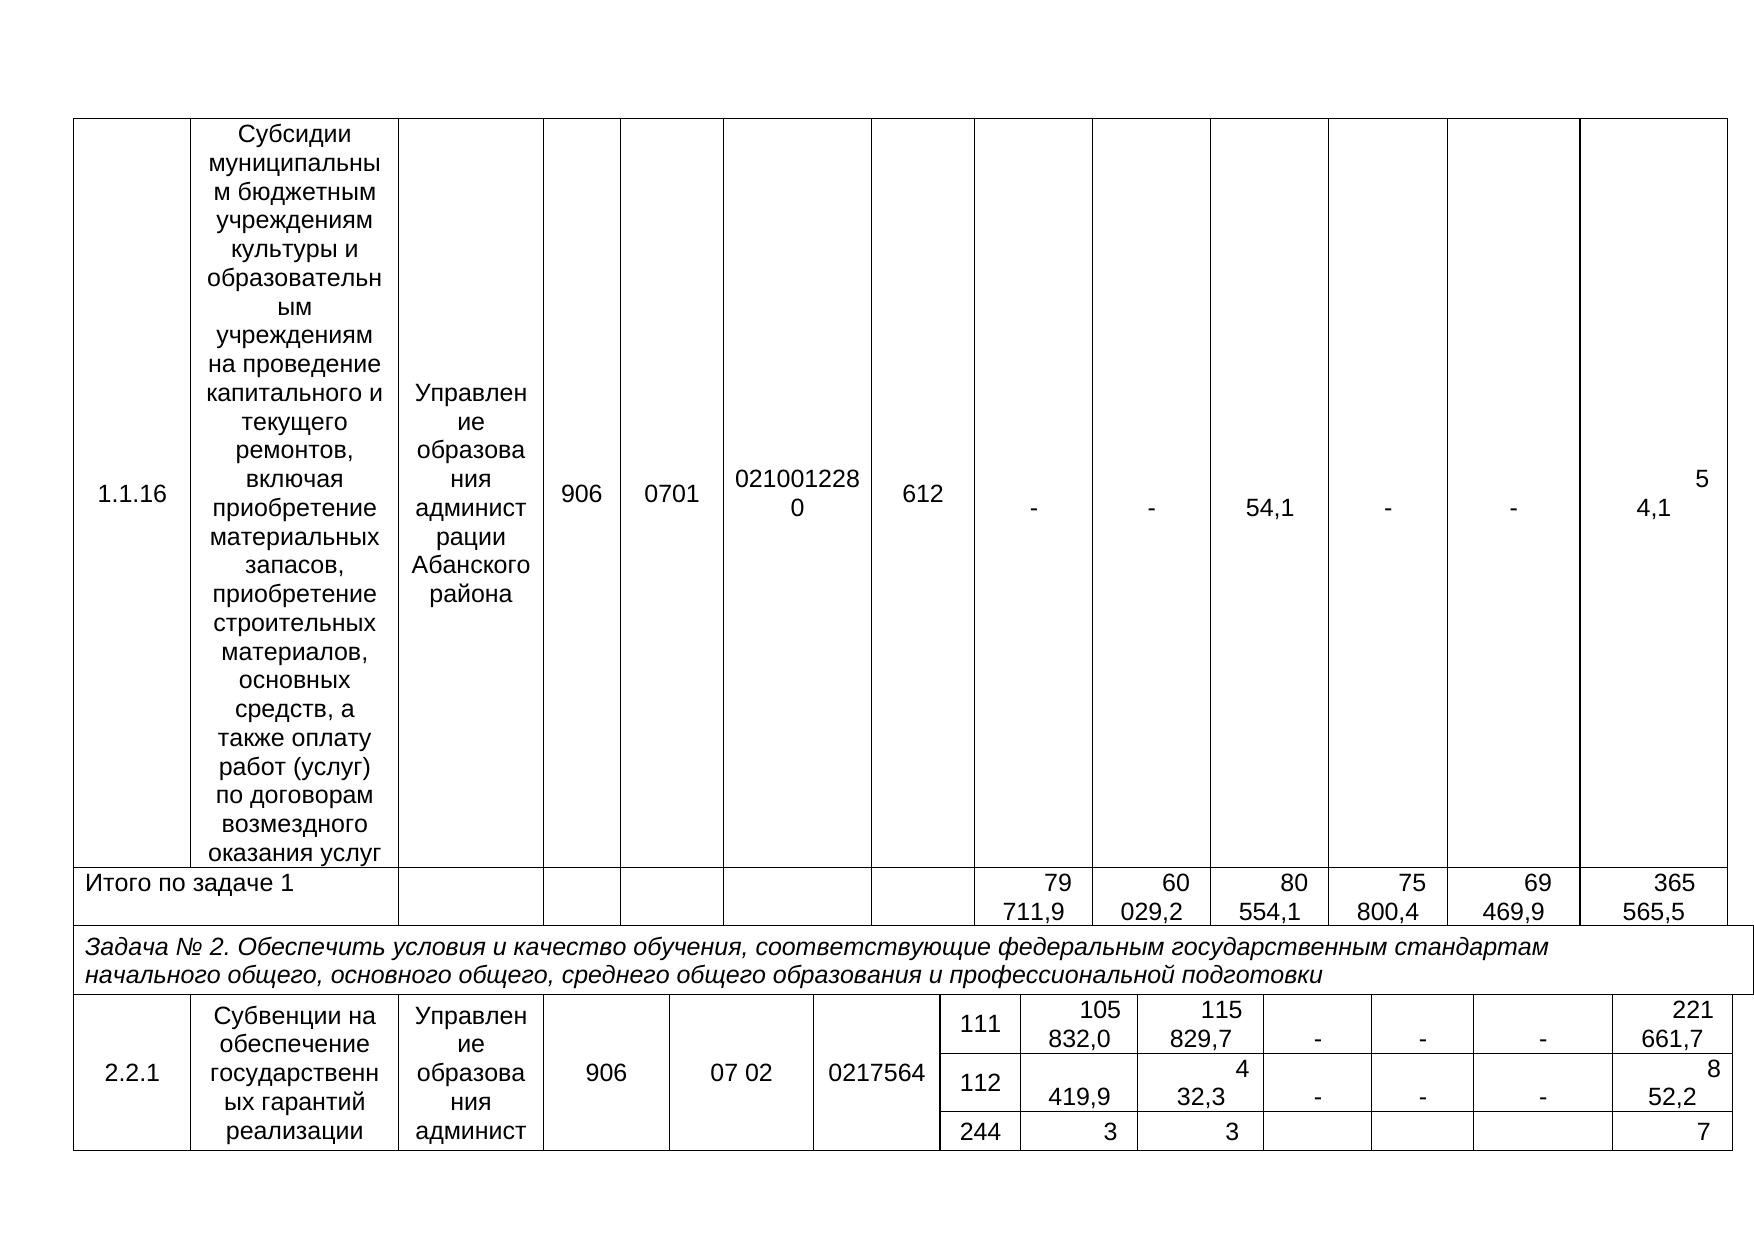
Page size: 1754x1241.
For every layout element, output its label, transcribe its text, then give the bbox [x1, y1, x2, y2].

table_cell 365 565,5 [1581, 868, 1727, 925]
table_cell 112 [941, 1054, 1020, 1111]
table_cell - [1264, 995, 1371, 1053]
table_cell 0217564 [814, 995, 939, 1150]
table_cell - [1329, 119, 1447, 867]
table_cell - [1264, 1112, 1371, 1150]
table_cell 7 735,6 [1613, 1112, 1732, 1150]
table_cell 111 [941, 995, 1020, 1053]
table_cell [544, 868, 620, 925]
table_cell - [1474, 1112, 1612, 1150]
table_cell 3 746,0 [1138, 1112, 1263, 1150]
table_cell 0210012280 [724, 119, 871, 867]
table_cell Субвенции на обеспечение государственных гарантий реализации прав на получение общедоступного и бесплатного начального общего, основного общего, среднего общего образования в муниципальных общеобразовательных организациях, обеспечение дополнительного образования детей в муниципальных общеобразовательных организациях [191, 995, 398, 1150]
table_cell 07 02 [670, 995, 813, 1150]
table_cell 3 989,6 [1021, 1112, 1137, 1150]
table_cell 432,3 [1138, 1054, 1263, 1111]
table_cell 906 [544, 119, 620, 867]
table_cell - [1372, 1112, 1473, 1150]
table_cell Субсидии муниципальным бюджетным учреждениям культуры и образовательным учреждениям на проведение капитального и текущего ремонтов, включая приобретение материальных запасов, приобретение строительных материалов, основных средств, а также оплату работ (услуг) по договорам возмездного оказания услуг [191, 119, 398, 867]
table_cell - [1474, 995, 1612, 1053]
table_cell [872, 868, 974, 925]
table_cell 79 711,9 [975, 868, 1092, 925]
table_cell 80 554,1 [1211, 868, 1328, 925]
table_cell 906 [544, 995, 669, 1150]
table_cell 2.2.1 [74, 995, 190, 1150]
table_cell 612 [872, 119, 974, 867]
table_cell [724, 868, 871, 925]
table_cell 69 469,9 [1448, 868, 1579, 925]
table_cell - [1474, 1054, 1612, 1111]
table_cell 54,1 [1581, 119, 1727, 867]
table_cell 1.1.16 [74, 119, 190, 867]
table_cell [399, 868, 543, 925]
table_cell 115 829,7 [1138, 995, 1263, 1053]
table_cell - [1093, 119, 1210, 867]
table_cell 75 800,4 [1329, 868, 1447, 925]
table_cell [399, 119, 543, 867]
table_cell - [975, 119, 1092, 867]
table_cell Управление образования администрации Абанского района [399, 995, 543, 1150]
table_cell 105 832,0 [1021, 995, 1137, 1053]
table_cell - [1448, 119, 1579, 867]
table_cell - [1372, 1054, 1473, 1111]
table_cell - [1372, 995, 1473, 1053]
table_cell 221 661,7 [1613, 995, 1732, 1053]
table_cell 0701 [621, 119, 723, 867]
table_cell 54,1 [1211, 119, 1328, 867]
table_cell [621, 868, 723, 925]
table_cell 852,2 [1613, 1054, 1732, 1111]
table_cell Итого по задаче 1 [74, 868, 398, 925]
table_cell Задача № 2. Обеспечить условия и качество обучения, соответствующие федеральным государственным стандартам начального общего, основного общего, среднего общего образования и профессиональной подготовки [74, 926, 1753, 994]
table_cell 419,9 [1021, 1054, 1137, 1111]
table_cell 60 029,2 [1093, 868, 1210, 925]
table_cell 244 [941, 1112, 1020, 1150]
table_cell - [1264, 1054, 1371, 1111]
